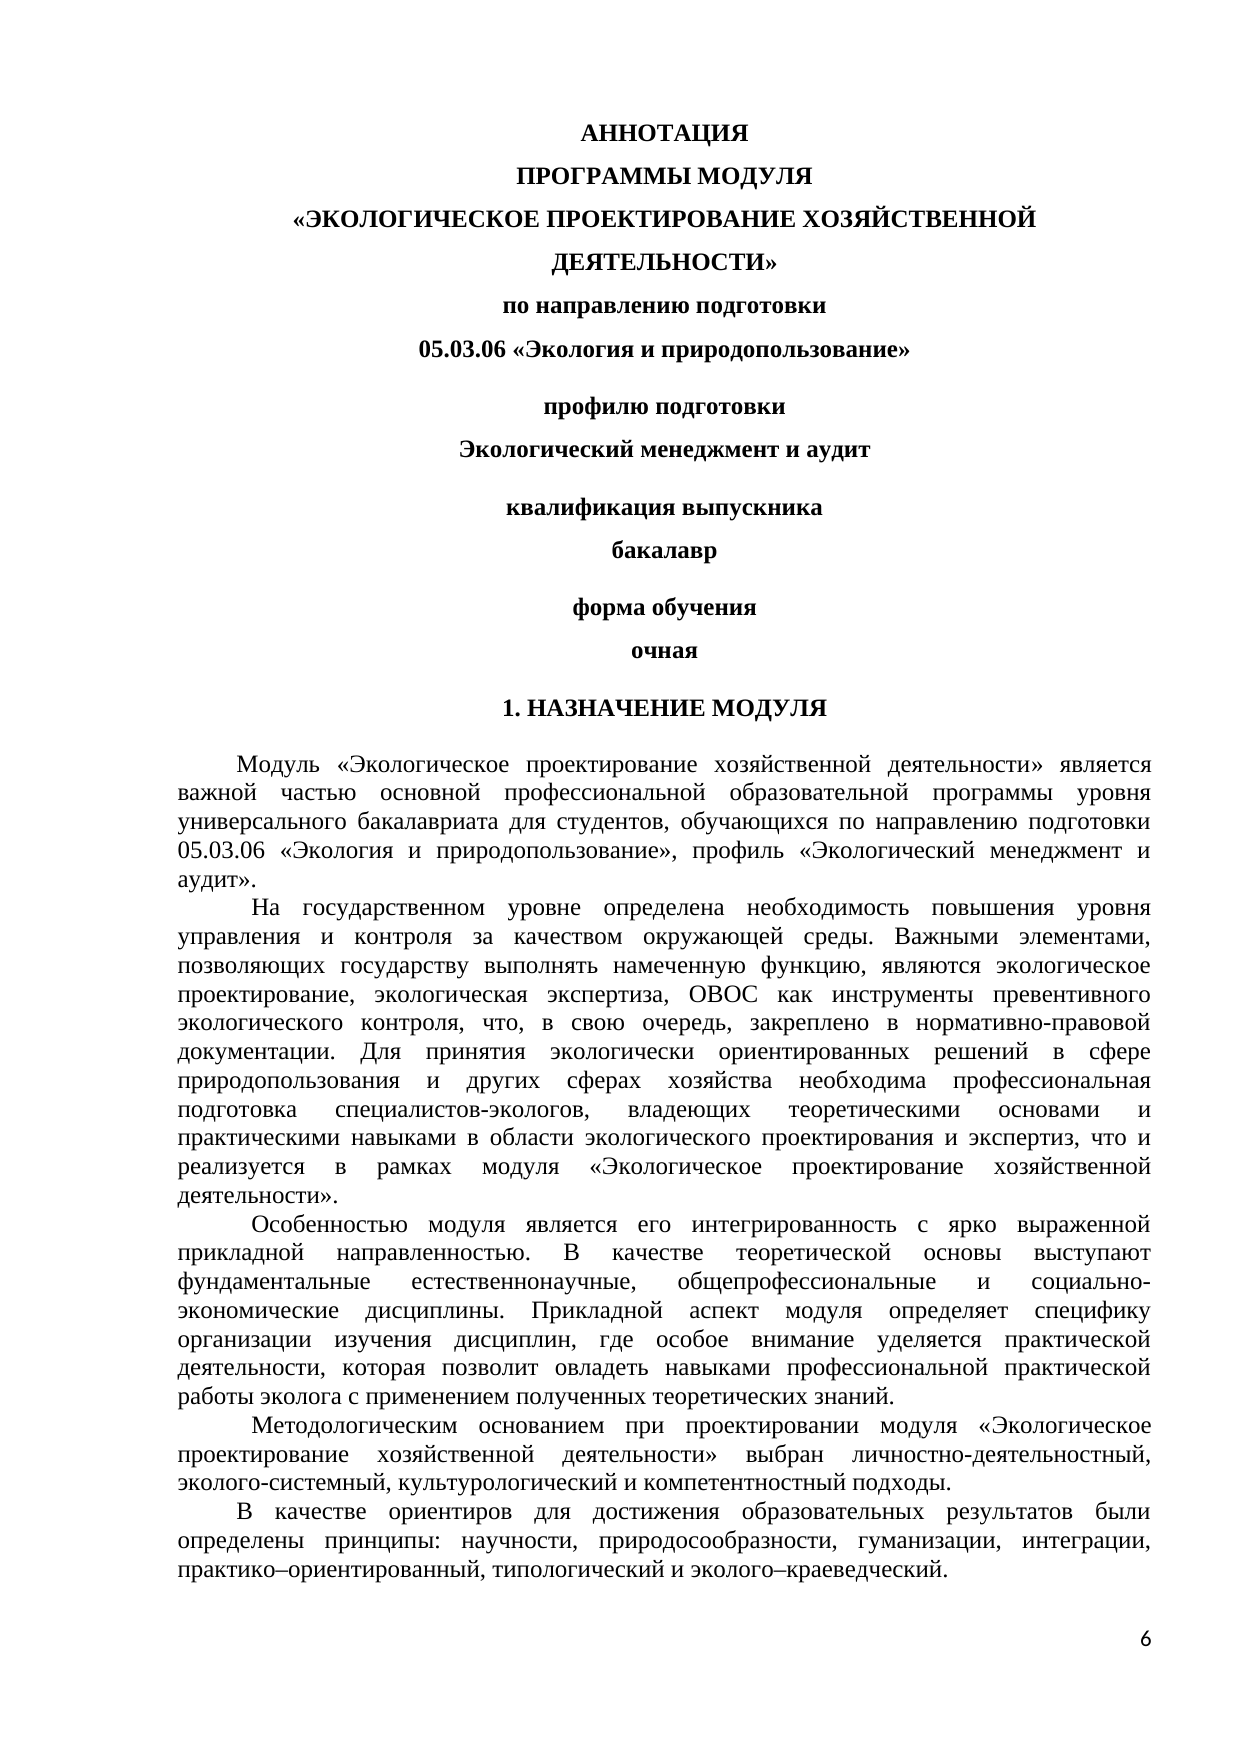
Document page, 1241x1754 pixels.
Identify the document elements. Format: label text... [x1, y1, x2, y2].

text 05.03.06 «Экология и природопользование» [177, 334, 1152, 362]
text профилю подготовки [177, 391, 1152, 420]
text очная [177, 636, 1152, 664]
text форма обучения [177, 592, 1152, 621]
text В качестве ориентиров для достижения образовательных результатов были определены принципы: научности, природосообразности, гуманизации, интеграции, практико–ориентированный, типологический и эколого–краеведческий. [177, 1496, 1152, 1582]
text «ЭКОЛОГИЧЕСКОЕ ПРОЕКТИРОВАНИЕ ХОЗЯЙСТВЕННОЙ ДЕЯТЕЛЬНОСТИ» [177, 204, 1152, 276]
text На государственном уровне определена необходимость повышения уровня управления и контроля за качеством окружающей среды. Важными элементами, позволяющих государству выполнять намеченную функцию, являются экологическое проектирование, экологическая экспертиза, ОВОС как инструменты превентивного экологического контроля, что, в свою очередь, закреплено в нормативно-правовой документации. Для принятия экологически ориентированных решений в сфере природопользования и других сферах хозяйства необходима профессиональная подготовка специалистов-экологов, владеющих теоретическими основами и практическими навыками в области экологического проектирования и экспертиз, что и реализуется в рамках модуля «Экологическое проектирование хозяйственной деятельности». [177, 892, 1152, 1209]
text Особенностью модуля является его интегрированность с ярко выраженной прикладной направленностью. В качестве теоретической основы выступают фундаментальные естественнонаучные, общепрофессиональные и социально-экономические дисциплины. Прикладной аспект модуля определяет специфику организации изучения дисциплин, где особое внимание уделяется практической деятельности, которая позволит овладеть навыками профессиональной практической работы эколога с применением полученных теоретических знаний. [177, 1209, 1152, 1410]
text бакалавр [177, 535, 1152, 564]
text квалификация выпускника [177, 492, 1152, 521]
text Экологический менеджмент и аудит [177, 434, 1152, 463]
text по направлению подготовки [177, 291, 1152, 319]
text АННОТАЦИЯ [177, 118, 1152, 147]
text программЫ модуля [177, 161, 1152, 190]
text Модуль «Экологическое проектирование хозяйственной деятельности» является важной частью основной профессиональной образовательной программы уровня универсального бакалавриата для студентов, обучающихся по направлению подготовки 05.03.06 «Экология и природопользование», профиль «Экологический менеджмент и аудит». [177, 749, 1152, 892]
text Методологическим основанием при проектировании модуля «Экологическое проектирование хозяйственной деятельности» выбран личностно-деятельностный, эколого-системный, культурологический и компетентностный подходы. [177, 1410, 1152, 1496]
text 1. назначение модуля [177, 693, 1152, 722]
